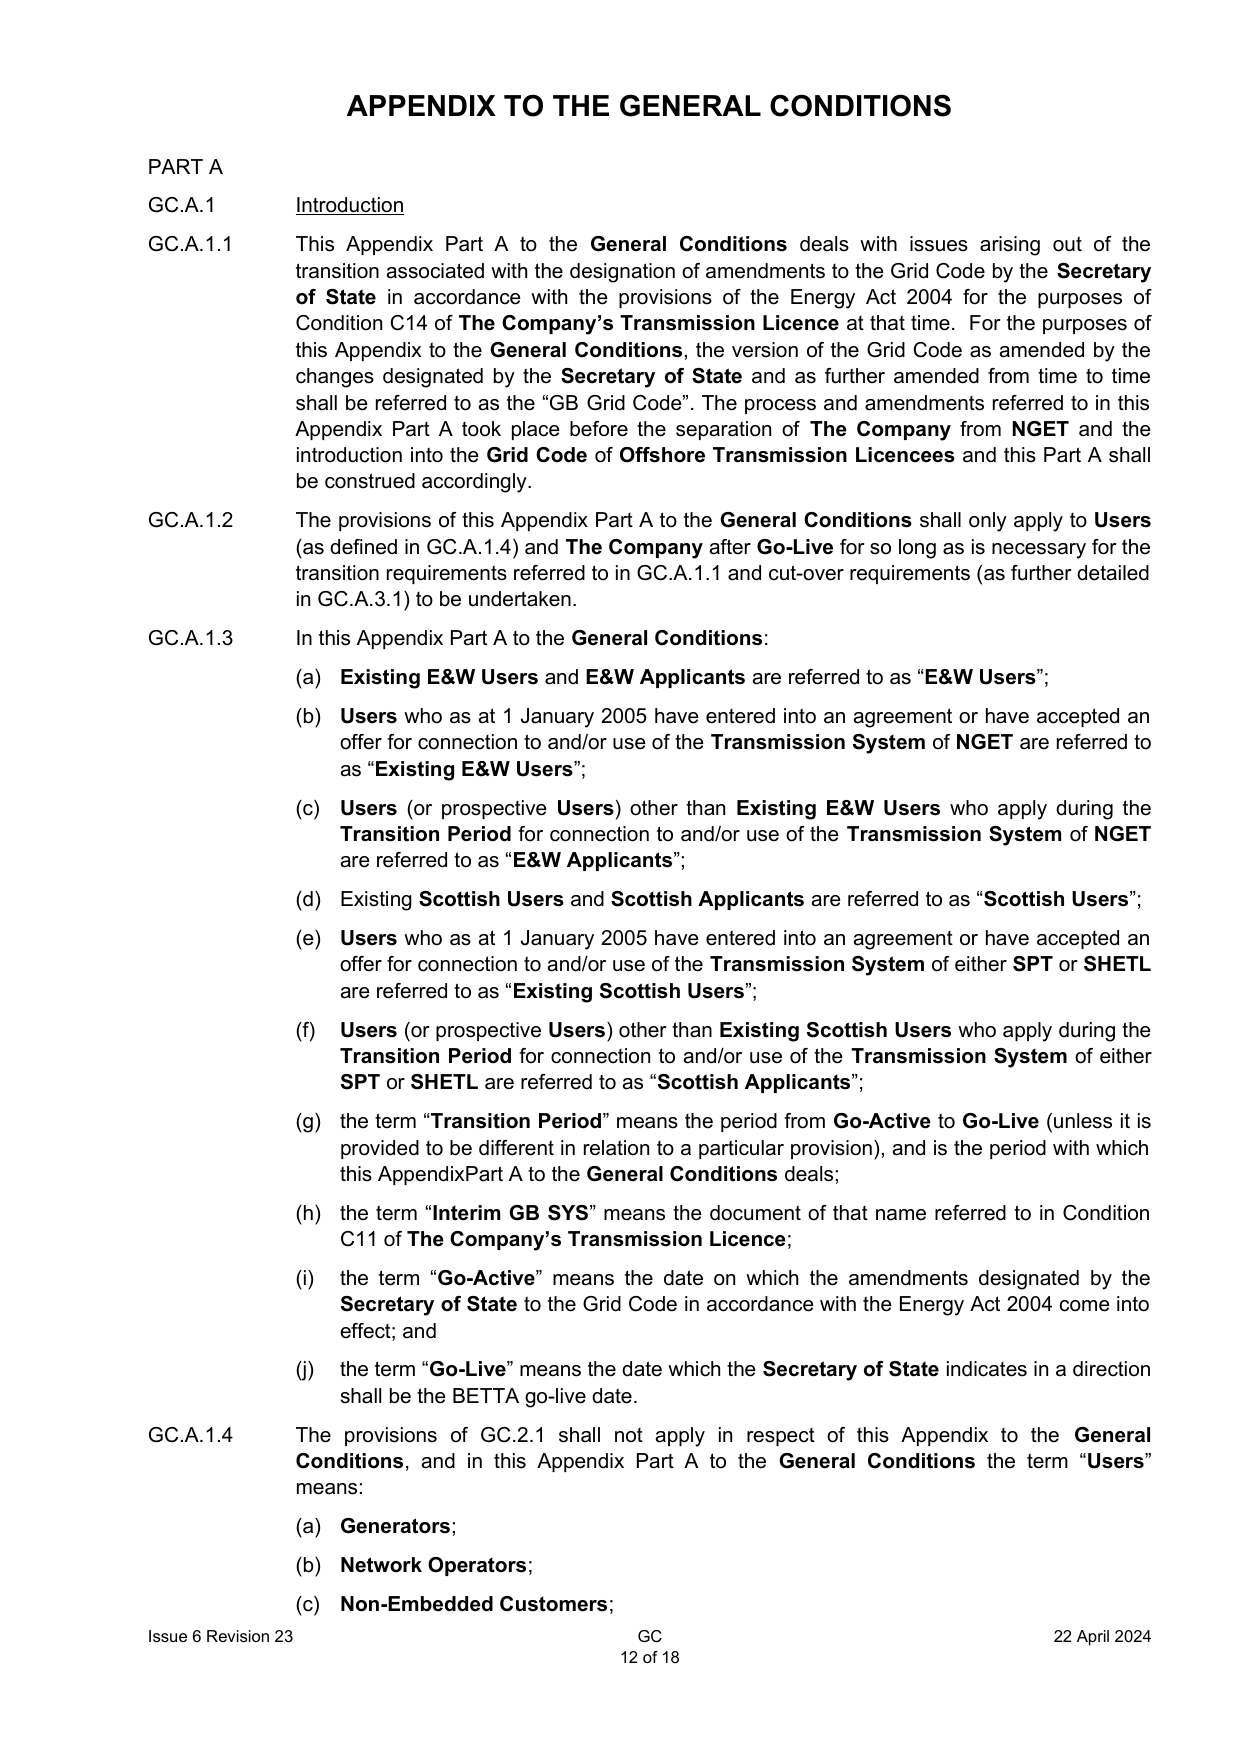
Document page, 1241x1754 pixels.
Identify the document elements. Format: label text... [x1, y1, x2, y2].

text (b) Users who as at 1 January 2005 have entered into an agreement or have accepted an offer for connection to and/or use of the Transmission System of NGET are referred to as “Existing E&W Users”; [295, 704, 1152, 781]
text PART A [148, 154, 1152, 178]
text (c) Users (or prospective Users) other than Existing E&W Users who apply during the Transition Period for connection to and/or use of the Transmission System of NGET are referred to as “E&W Applicants”; [295, 795, 1152, 872]
text (i) the term “Go-Active” means the date on which the amendments designated by the Secretary of State to the Grid Code in accordance with the Energy Act 2004 come into effect; and [295, 1266, 1152, 1342]
text (e) Users who as at 1 January 2005 have entered into an agreement or have accepted an offer for connection to and/or use of the Transmission System of either SPT or SHETL are referred to as “Existing Scottish Users”; [295, 926, 1152, 1002]
text (c) Non-Embedded Customers; [295, 1592, 1152, 1616]
text (f) Users (or prospective Users) other than Existing Scottish Users who apply during the Transition Period for connection to and/or use of the Transmission System of either SPT or SHETL are referred to as “Scottish Applicants”; [295, 1017, 1152, 1094]
text (a) Existing E&W Users and E&W Applicants are referred to as “E&W Users”; [295, 665, 1152, 689]
text (a) Generators; [295, 1514, 1152, 1538]
text GC.A.1.2 The provisions of this Appendix Part A to the General Conditions shall only apply to Users (as defined in GC.A.1.4) and The Company after Go-Live for so long as is necessary for the transition requirements referred to in GC.A.1.1 and cut-over requirements (as further detailed in GC.A.3.1) to be undertaken. [148, 508, 1152, 611]
text GC.A.1 Introduction [148, 193, 1152, 217]
text (h) the term “Interim GB SYS” means the document of that name referred to in Condition C11 of The Company’s Transmission Licence; [295, 1201, 1152, 1251]
text (g) the term “Transition Period” means the period from Go-Active to Go-Live (unless it is provided to be different in relation to a particular provision), and is the period with which this AppendixPart A to the General Conditions deals; [295, 1109, 1152, 1186]
text GC.A.1.3 In this Appendix Part A to the General Conditions: [148, 626, 1152, 650]
text (b) Network Operators; [295, 1553, 1152, 1577]
text (d) Existing Scottish Users and Scottish Applicants are referred to as “Scottish Users”; [295, 887, 1152, 911]
text GC.A.1.4 The provisions of GC.2.1 shall not apply in respect of this Appendix to the General Conditions, and in this Appendix Part A to the General Conditions the term “Users” means: [148, 1422, 1152, 1499]
text (j) the term “Go-Live” means the date which the Secretary of State indicates in a direction shall be the BETTA go-live date. [295, 1357, 1152, 1408]
text GC.A.1.1 This Appendix Part A to the General Conditions deals with issues arising out of the transition associated with the designation of amendments to the Grid Code by the Secretary of State in accordance with the provisions of the Energy Act 2004 for the purposes of Condition C14 of The Company’s Transmission Licence at that time. For the purposes of this Appendix to the General Conditions, the version of the Grid Code as amended by the changes designated by the Secretary of State and as further amended from time to time shall be referred to as the “GB Grid Code”. The process and amendments referred to in this Appendix Part A took place before the separation of The Company from NGET and the introduction into the Grid Code of Offshore Transmission Licencees and this Part A shall be construed accordingly. [148, 232, 1152, 493]
text APPENDIX TO THE GENERAL CONDITIONS [148, 89, 1152, 122]
